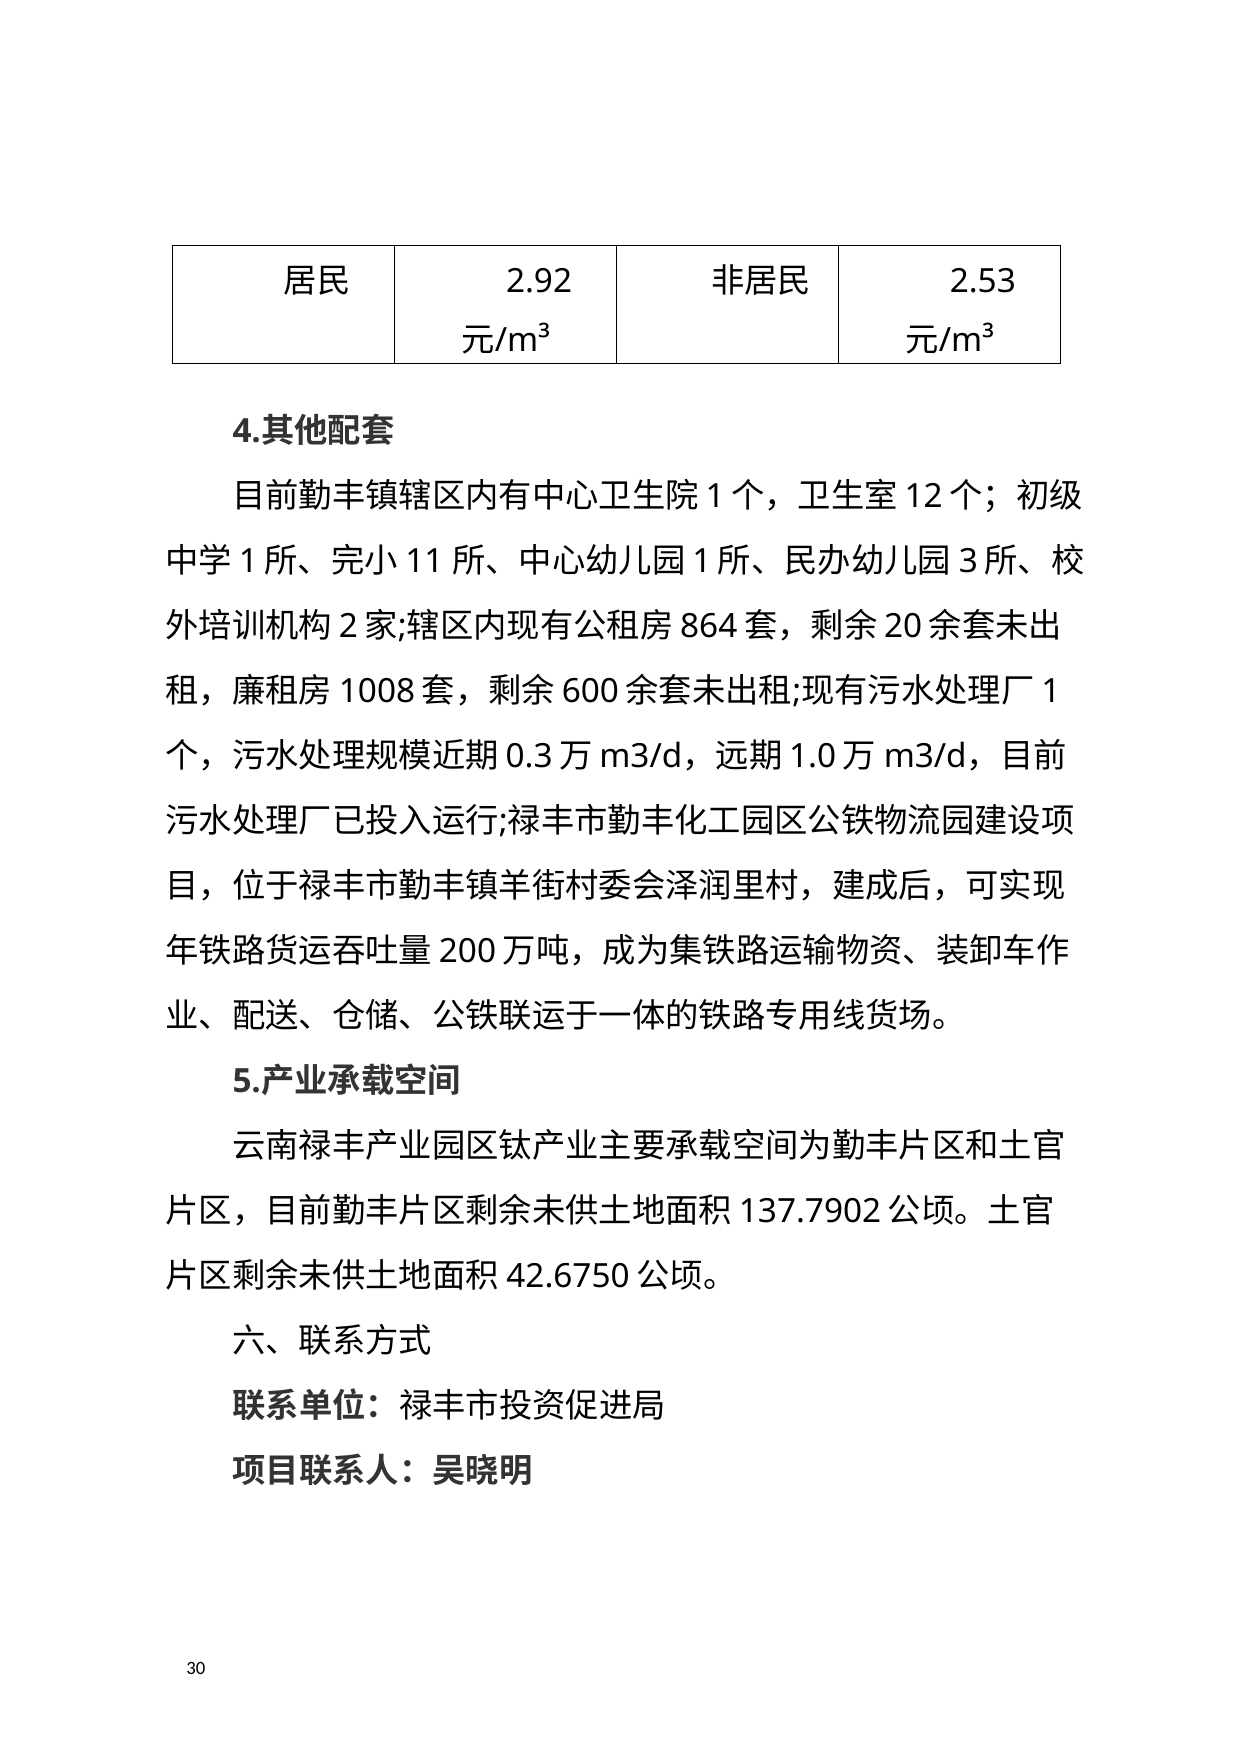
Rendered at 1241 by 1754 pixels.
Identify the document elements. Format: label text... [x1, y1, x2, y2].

text 项目联系人：吴晓明 [165, 1435, 1087, 1500]
table_header 2.92元/m³ [395, 246, 616, 363]
text 目前勤丰镇辖区内有中心卫生院1个，卫生室12个；初级中学1所、完小 11 所、中心幼儿园1所、民办幼儿园 3所、校外培训机构2家;辖区内现有公租房864套，剩余20余套未出租，廉租房1008套，剩余600余套未出租;现有污水处理厂1个，污水处理规模近期0.3万m3/d，远期1.0万 m3/d，目前污水处理厂已投入运行;禄丰市勤丰化工园区公铁物流园建设项目，位于禄丰市勤丰镇羊街村委会泽润里村，建成后，可实现年铁路货运吞吐量200万吨，成为集铁路运输物资、装卸车作业、配送、仓储、公铁联运于一体的铁路专用线货场。 [165, 460, 1087, 1045]
table_header 2.53元/m³ [839, 246, 1060, 363]
table_header 居民 [173, 246, 394, 363]
text 云南禄丰产业园区钛产业主要承载空间为勤丰片区和土官片区，目前勤丰片区剩余未供土地面积137.7902公顷。土官片区剩余未供土地面积 42.6750公顷。 [165, 1110, 1087, 1305]
text 联系单位：禄丰市投资促进局 [165, 1370, 1087, 1435]
table_header 非居民 [617, 246, 838, 363]
text 5.产业承载空间 [165, 1045, 1087, 1110]
text 4.其他配套 [165, 233, 1087, 460]
text 六、联系方式 [165, 1305, 1087, 1370]
